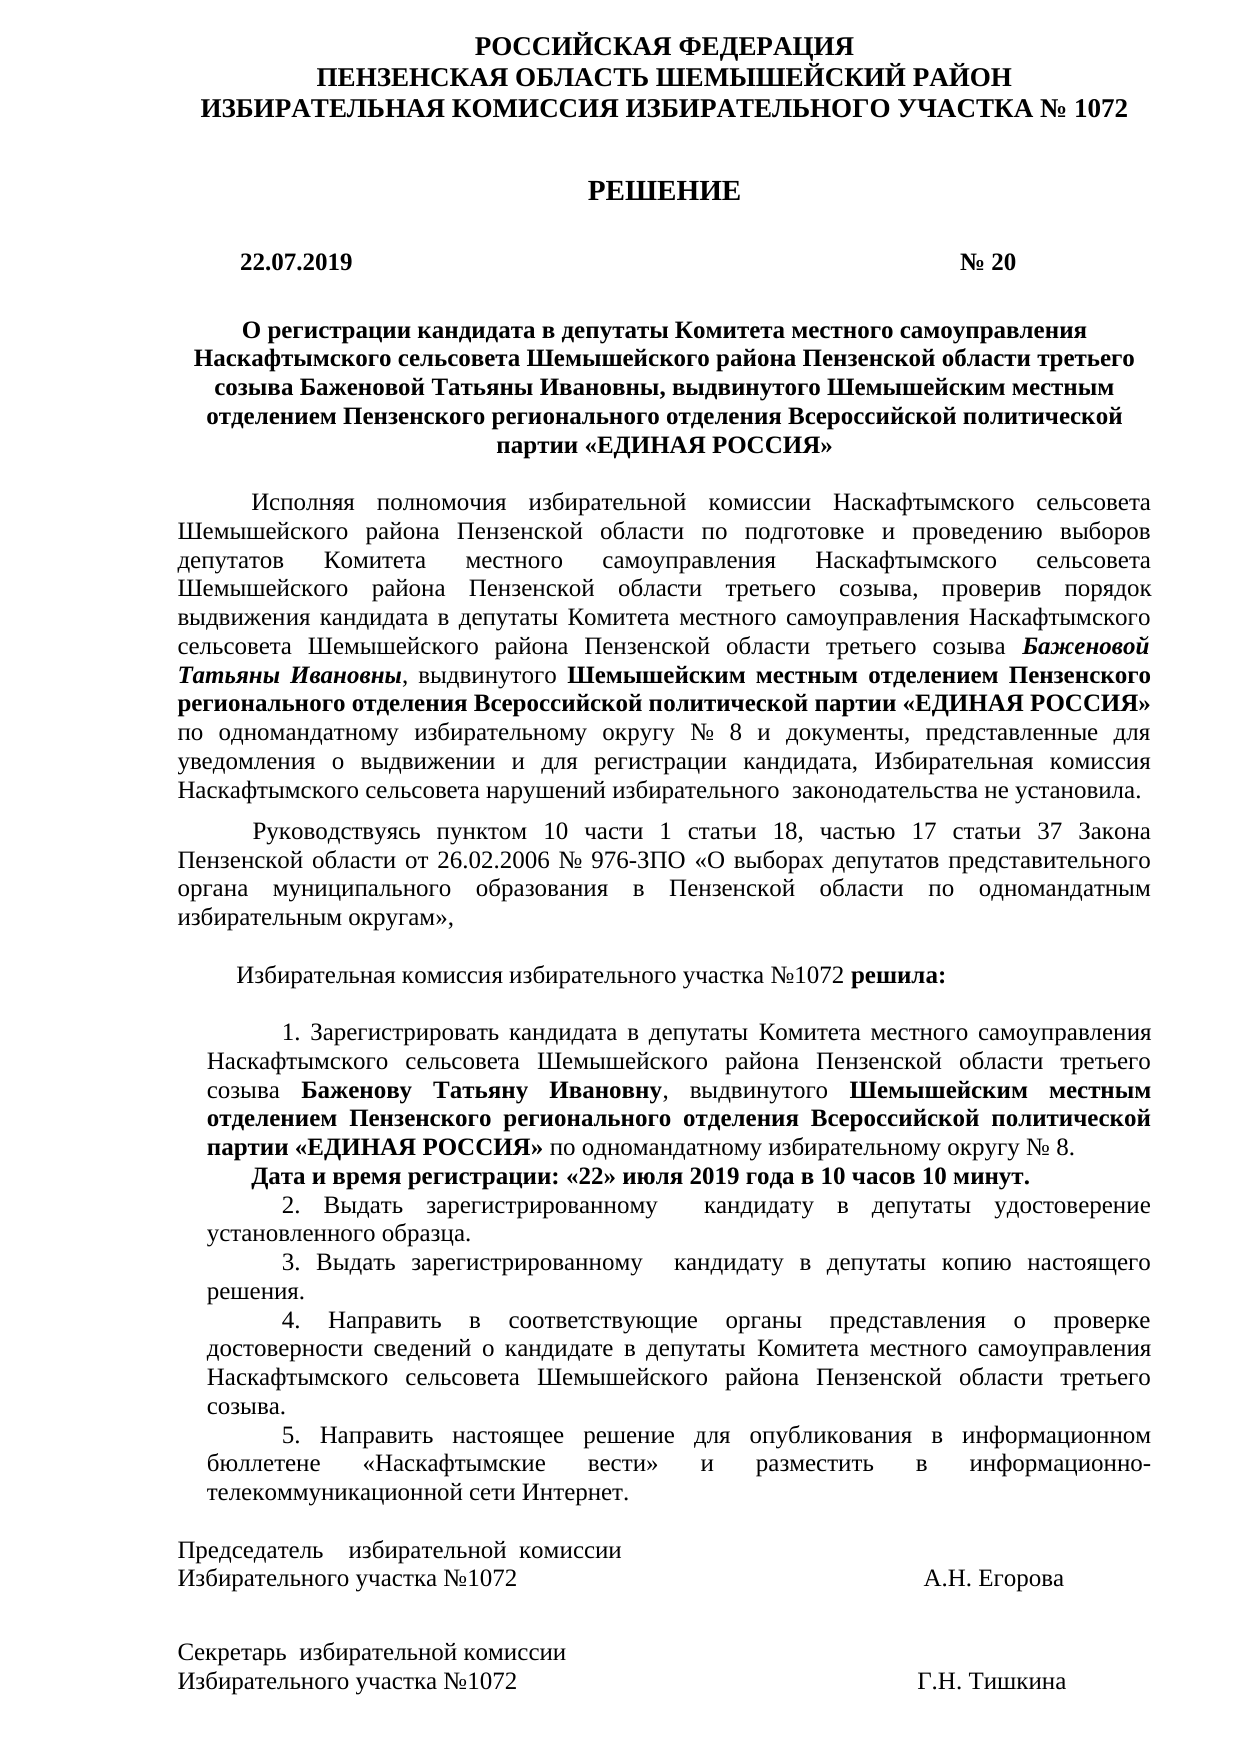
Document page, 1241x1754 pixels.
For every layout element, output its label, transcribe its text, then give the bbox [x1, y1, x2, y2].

text Дата и время регистрации: «22» июля 2019 года в 10 часов 10 минут. [177, 1161, 1152, 1190]
subtitle РЕШЕНИЕ [177, 173, 1152, 207]
text Избирательного участка №1072 Г.Н. Тишкина [177, 1666, 1152, 1695]
text Председатель избирательной комиссии [177, 1535, 1152, 1563]
text 3. Выдать зарегистрированному кандидату в депутаты копию настоящего решения. [207, 1247, 1152, 1305]
title ПЕНЗЕНСКАЯ ОБЛАСТЬ ШЕМЫШЕЙСКИЙ РАЙОН [177, 61, 1152, 92]
text 4. Направить в соответствующие органы представления о проверке достоверности сведений о кандидате в депутаты Комитета местного самоуправления Наскафтымского сельсовета Шемышейского района Пензенской области третьего созыва. [207, 1305, 1152, 1420]
subtitle Секретарь избирательной комиссии [177, 1637, 1152, 1666]
text Руководствуясь пунктом 10 части 1 статьи 18, частью 17 статьи 37 Закона Пензенской области от 26.02.2006 № 976-ЗПО «О выборах депутатов представительного органа муниципального образования в Пензенской области по одномандатным избирательным округам», [177, 816, 1152, 931]
text 22.07.2019 № 20 [177, 247, 1152, 276]
text 5. Направить настоящее решение для опубликования в информационном бюллетене «Наскафтымские вести» и разместить в информационно-телекоммуникационной сети Интернет. [207, 1420, 1152, 1506]
title РОССИЙСКАЯ ФЕДЕРАЦИЯ [177, 29, 1152, 61]
text Избирательная комиссия избирательного участка №1072 решила: [177, 960, 1152, 988]
text 1. Зарегистрировать кандидата в депутаты Комитета местного самоуправления Наскафтымского сельсовета Шемышейского района Пензенской области третьего созыва Баженову Татьяну Ивановну, выдвинутого Шемышейским местным отделением Пензенского регионального отделения Всероссийской политической партии «ЕДИНАЯ РОССИЯ» по одномандатному избирательному округу № 8. [207, 1017, 1152, 1161]
text 2. Выдать зарегистрированному кандидату в депутаты удостоверение установленного образца. [207, 1190, 1152, 1247]
text Избирательного участка №1072 А.Н. Егорова [177, 1563, 1152, 1592]
text Исполняя полномочия избирательной комиссии Наскафтымского сельсовета Шемышейского района Пензенской области по подготовке и проведению выборов депутатов Комитета местного самоуправления Наскафтымского сельсовета Шемышейского района Пензенской области третьего созыва, проверив порядок выдвижения кандидата в депутаты Комитета местного самоуправления Наскафтымского сельсовета Шемышейского района Пензенской области третьего созыва Баженовой Татьяны Ивановны, выдвинутого Шемышейским местным отделением Пензенского регионального отделения Всероссийской политической партии «ЕДИНАЯ РОССИЯ» по одномандатному избирательному округу № 8 и документы, представленные для уведомления о выдвижении и для регистрации кандидата, Избирательная комиссия Наскафтымского сельсовета нарушений избирательного законодательства не установила. [177, 487, 1152, 803]
list О регистрации кандидата в депутаты Комитета местного самоуправления Наскафтымского сельсовета Шемышейского района Пензенской области третьего созыва Баженовой Татьяны Ивановны, выдвинутого Шемышейским местным отделением Пензенского регионального отделения Всероссийской политической партии «ЕДИНАЯ РОССИЯ» [177, 315, 1152, 458]
text ИЗБИРАТЕЛЬНАЯ КОМИССИЯ ИЗБИРАТЕЛЬНОГО УЧАСТКА № 1072 [177, 92, 1152, 123]
